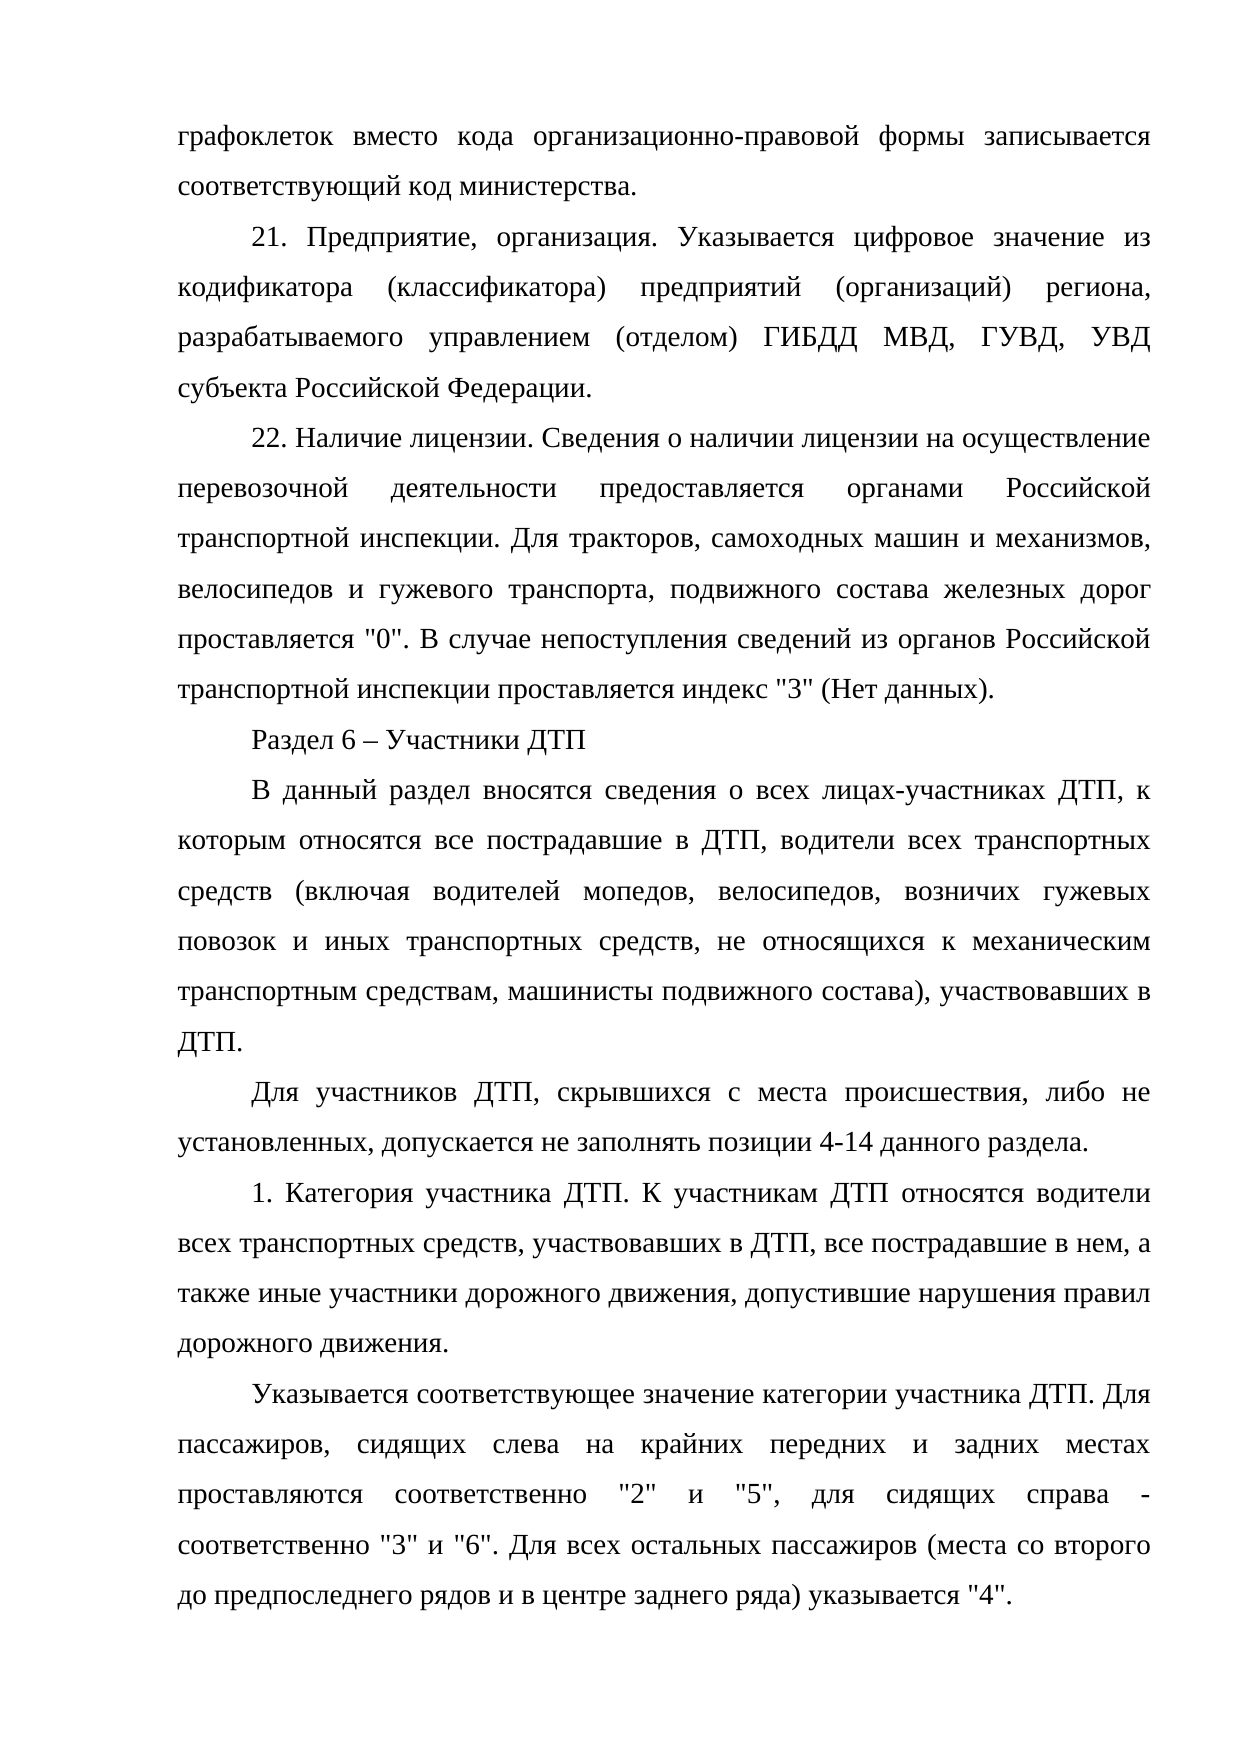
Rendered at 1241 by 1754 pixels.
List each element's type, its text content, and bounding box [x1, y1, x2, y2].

text Раздел 6 – Участники ДТП [177, 722, 1152, 755]
text Для участников ДТП, скрывшихся с места происшествия, либо не установленных, допускается не заполнять позиции 4-14 данного раздела. [177, 1074, 1152, 1158]
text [177, 118, 1152, 202]
text Указывается соответствующее значение категории участника ДТП. Для пассажиров, сидящих слева на крайних передних и задних местах проставляются соответственно "2" и "5", для сидящих справа - соответственно "3" и "6". Для всех остальных пассажиров (места со второго до предпоследнего рядов и в центре заднего ряда) указывается "4". [177, 1376, 1152, 1611]
text 22. Наличие лицензии. Сведения о наличии лицензии на осуществление перевозочной деятельности предоставляется органами Российской транспортной инспекции. Для тракторов, самоходных машин и механизмов, велосипедов и гужевого транспорта, подвижного состава железных дорог проставляется "0". В случае непоступления сведений из органов Российской транспортной инспекции проставляется индекс "3" (Нет данных). [177, 420, 1152, 705]
text 21. Предприятие, организация. Указывается цифровое значение из кодификатора (классификатора) предприятий (организаций) региона, разрабатываемого управлением (отделом) ГИБДД МВД, ГУВД, УВД субъекта Российской Федерации. [177, 219, 1152, 403]
text В данный раздел вносятся сведения о всех лицах-участниках ДТП, к которым относятся все пострадавшие в ДТП, водители всех транспортных средств (включая водителей мопедов, велосипедов, возничих гужевых повозок и иных транспортных средств, не относящихся к механическим транспортным средствам, машинисты подвижного состава), участвовавших в ДТП. [177, 772, 1152, 1057]
text 1. Категория участника ДТП. К участникам ДТП относятся водители всех транспортных средств, участвовавших в ДТП, все пострадавшие в нем, а также иные участники дорожного движения, допустившие нарушения правил дорожного движения. [177, 1175, 1152, 1359]
